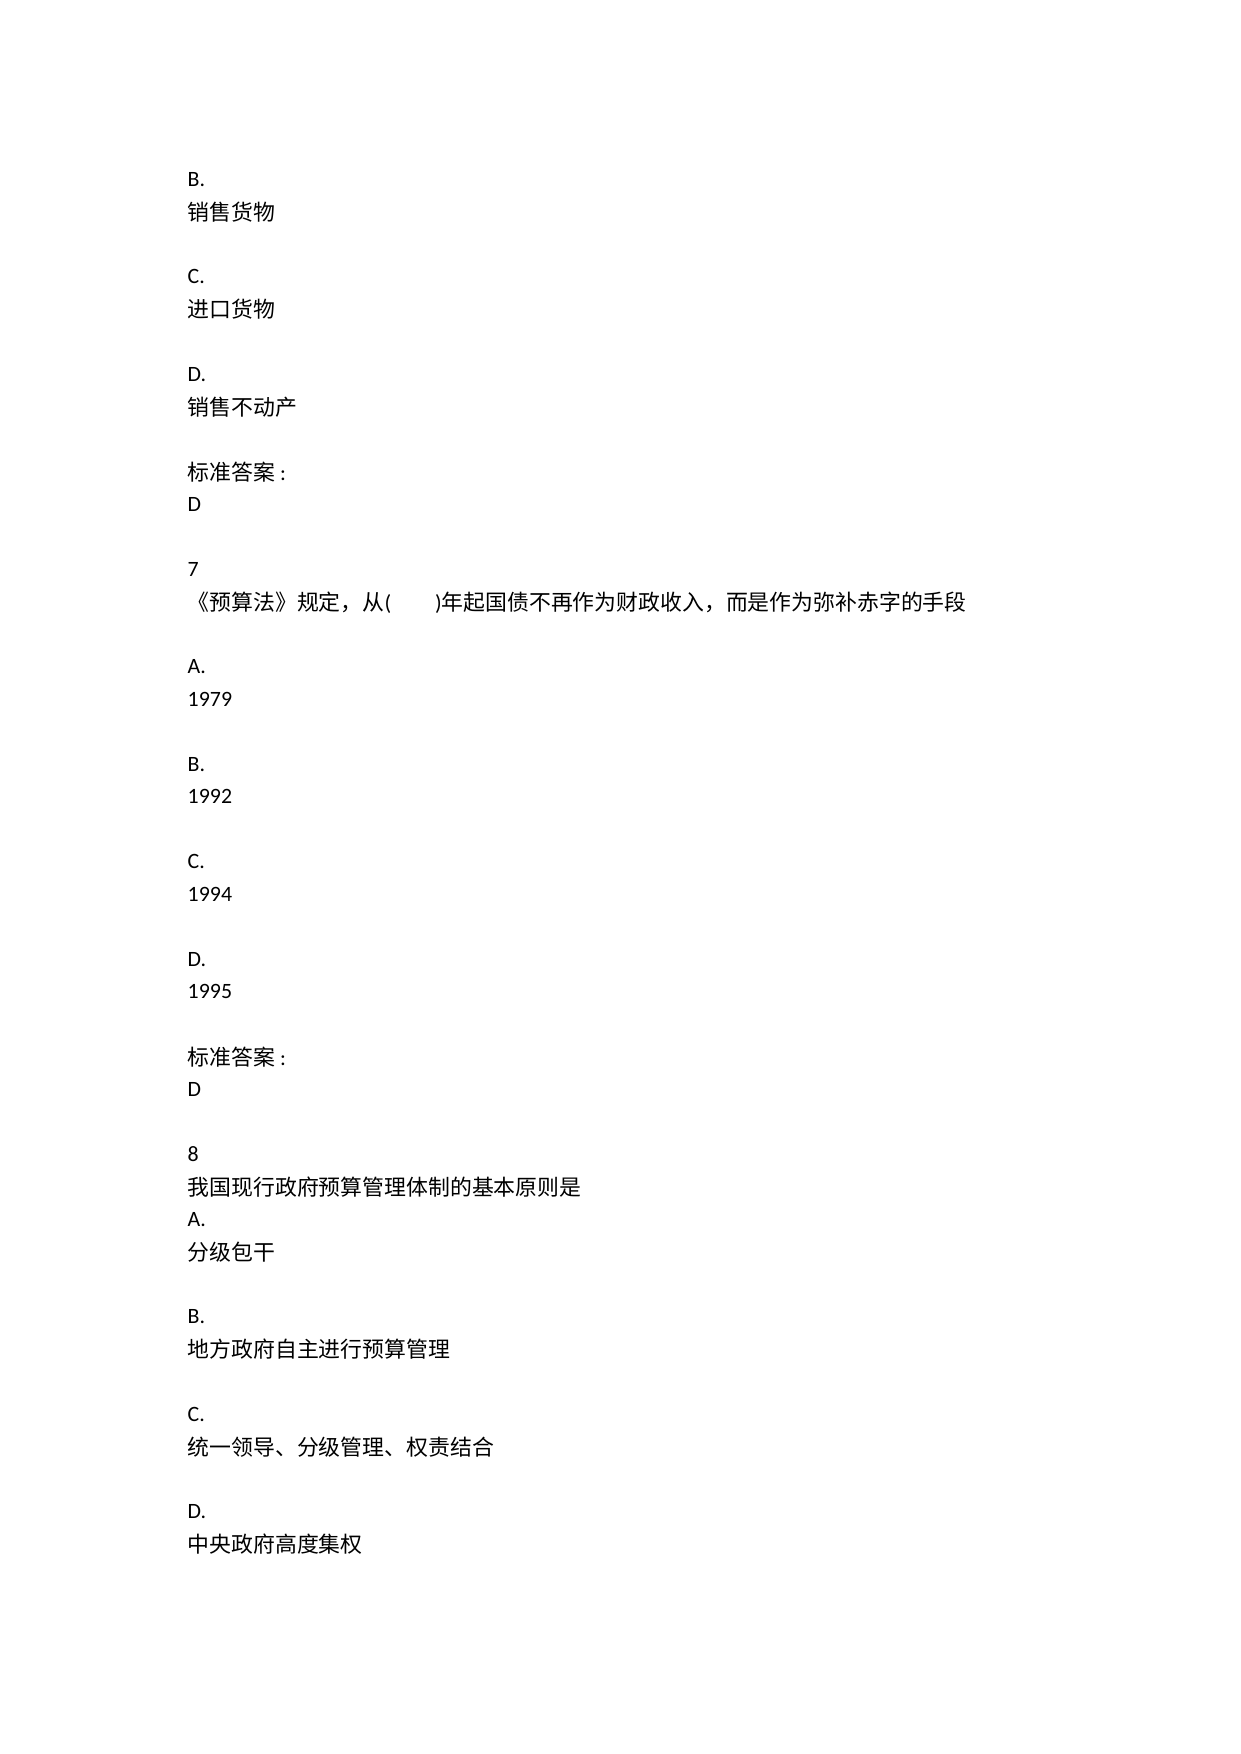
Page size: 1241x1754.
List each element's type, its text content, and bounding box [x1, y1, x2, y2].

text 《预算法》规定，从( )年起国债不再作为财政收入，而是作为弥补赤字的手段 [187, 584, 1053, 617]
text D [187, 1072, 1053, 1104]
text 1995 [187, 974, 1053, 1007]
text 分级包干 [187, 1234, 1053, 1267]
text C. [187, 844, 1053, 877]
text D. [187, 1494, 1053, 1527]
text 1992 [187, 779, 1053, 812]
text B. [187, 1299, 1053, 1332]
text C. [187, 1397, 1053, 1429]
text 7 [187, 552, 1053, 584]
text 销售货物 [187, 194, 1053, 227]
text 1994 [187, 877, 1053, 909]
text 中央政府高度集权 [187, 1527, 1053, 1559]
text 地方政府自主进行预算管理 [187, 1332, 1053, 1364]
text D. [187, 942, 1053, 974]
text A. [187, 1202, 1053, 1234]
text B. [187, 747, 1053, 779]
text 统一领导、分级管理、权责结合 [187, 1429, 1053, 1462]
text 进口货物 [187, 292, 1053, 324]
text 1979 [187, 682, 1053, 714]
text 标准答案 : [187, 454, 1053, 487]
text C. [187, 259, 1053, 292]
text A. [187, 649, 1053, 682]
text 我国现行政府预算管理体制的基本原则是 [187, 1169, 1053, 1202]
text B. [187, 162, 1053, 194]
text D [187, 487, 1053, 519]
text 销售不动产 [187, 389, 1053, 422]
text 8 [187, 1137, 1053, 1169]
text D. [187, 357, 1053, 389]
text 标准答案 : [187, 1039, 1053, 1072]
